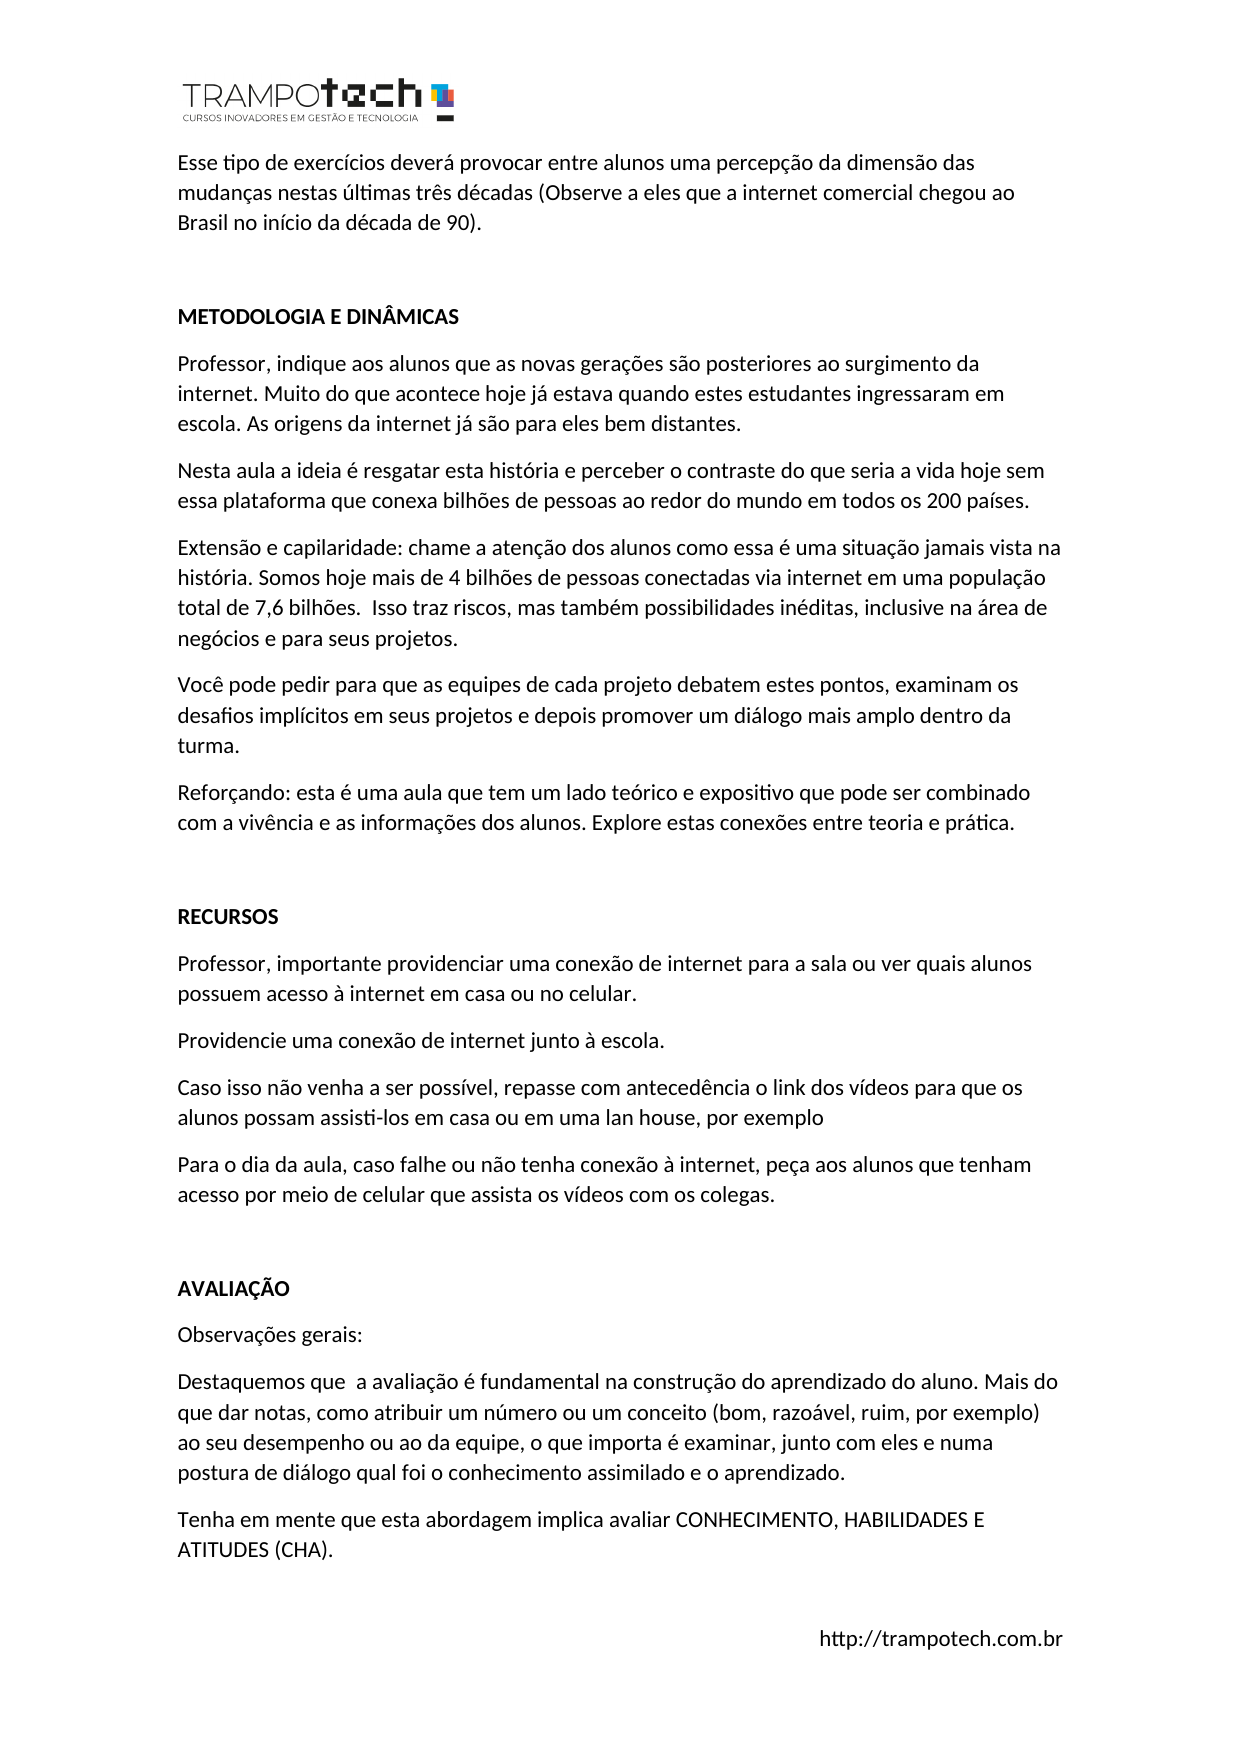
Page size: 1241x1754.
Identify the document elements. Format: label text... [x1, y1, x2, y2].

text Extensão e capilaridade: chame a atenção dos alunos como essa é uma situação jamais vista na história. Somos hoje mais de 4 bilhões de pessoas conectadas via internet em uma população total de 7,6 bilhões. Isso traz riscos, mas também possibilidades inéditas, inclusive na área de negócios e para seus projetos. [177, 533, 1063, 652]
text Observações gerais: [177, 1321, 1063, 1348]
text Professor, indique aos alunos que as novas gerações são posteriores ao surgimento da internet. Muito do que acontece hoje já estava quando estes estudantes ingressaram em escola. As origens da internet já são para eles bem distantes. [177, 349, 1063, 437]
text Tenha em mente que esta abordagem implica avaliar CONHECIMENTO, HABILIDADES E ATITUDES (CHA). [177, 1505, 1063, 1563]
text Reforçando: esta é uma aula que tem um lado teórico e expositivo que pode ser combinado com a vivência e as informações dos alunos. Explore estas conexões entre teoria e prática. [177, 778, 1063, 836]
text Para o dia da aula, caso falhe ou não tenha conexão à internet, peça aos alunos que tenham acesso por meio de celular que assista os vídeos com os colegas. [177, 1150, 1063, 1208]
text Caso isso não venha a ser possível, repasse com antecedência o link dos vídeos para que os alunos possam assisti-los em casa ou em uma lan house, por exemplo [177, 1073, 1063, 1131]
text Destaquemos que a avaliação é fundamental na construção do aprendizado do aluno. Mais do que dar notas, como atribuir um número ou um conceito (bom, razoável, ruim, por exemplo) ao seu desempenho ou ao da equipe, o que importa é examinar, junto com eles e numa postura de diálogo qual foi o conhecimento assimilado e o aprendizado. [177, 1367, 1063, 1486]
text Professor, importante providenciar uma conexão de internet para a sala ou ver quais alunos possuem acesso à internet em casa ou no celular. [177, 949, 1063, 1007]
text Nesta aula a ideia é resgatar esta história e perceber o contraste do que seria a vida hoje sem essa plataforma que conexa bilhões de pessoas ao redor do mundo em todos os 200 países. [177, 456, 1063, 514]
text Providencie uma conexão de internet junto à escola. [177, 1026, 1063, 1054]
text Esse tipo de exercícios deverá provocar entre alunos uma percepção da dimensão das mudanças nestas últimas três décadas (Observe a eles que a internet comercial chegou ao Brasil no início da década de 90). [177, 148, 1063, 236]
text METODOLOGIA E DINÂMICAS [177, 302, 1063, 330]
text RECURSOS [177, 902, 1063, 930]
picture [177, 73, 460, 128]
text AVALIAÇÃO [177, 1274, 1063, 1302]
text Você pode pedir para que as equipes de cada projeto debatem estes pontos, examinam os desafios implícitos em seus projetos e depois promover um diálogo mais amplo dentro da turma. [177, 671, 1063, 759]
